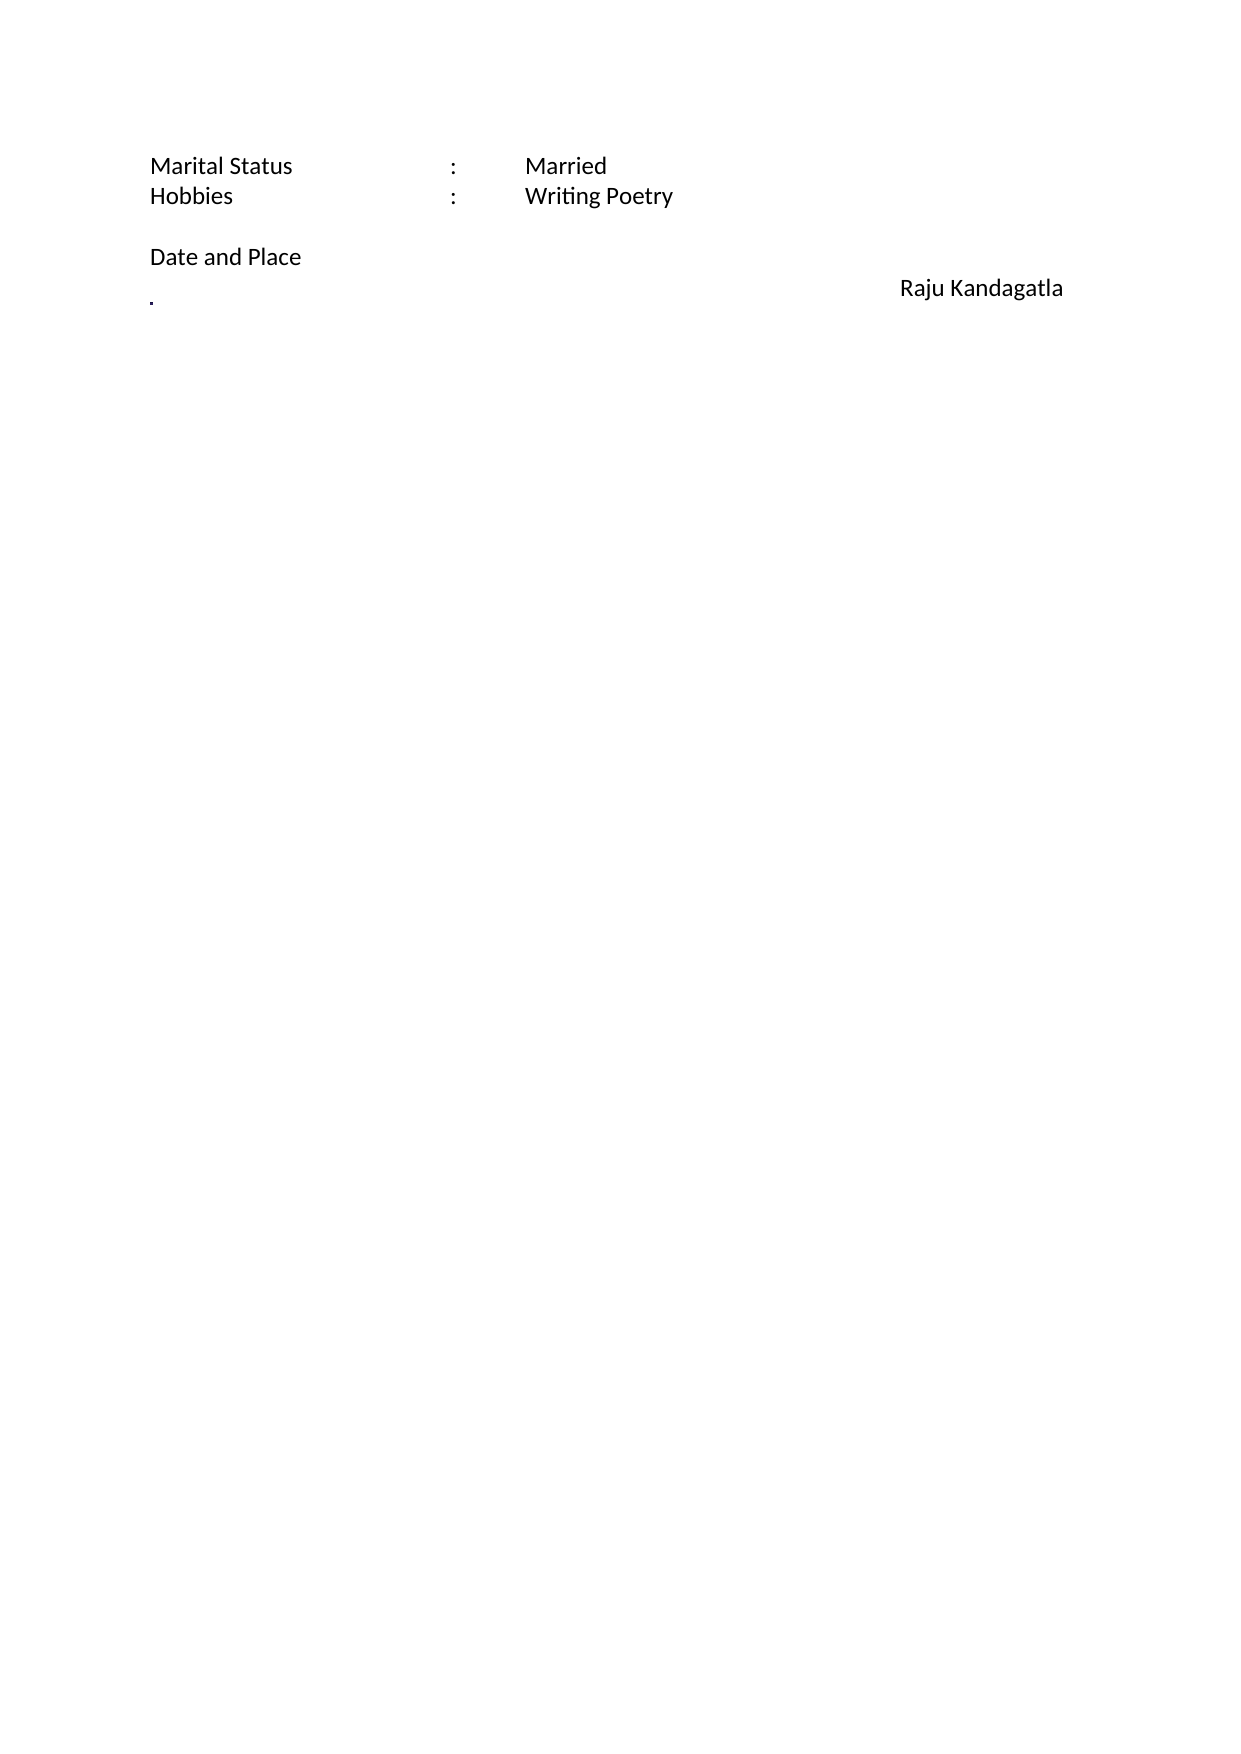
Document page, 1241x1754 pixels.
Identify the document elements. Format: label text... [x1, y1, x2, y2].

text Hobbies : Writing Poetry [150, 181, 1090, 211]
text Marital Status : Married [150, 150, 1090, 181]
text Raju Kandagatla [150, 272, 1090, 303]
text Date and Place [150, 242, 1090, 272]
